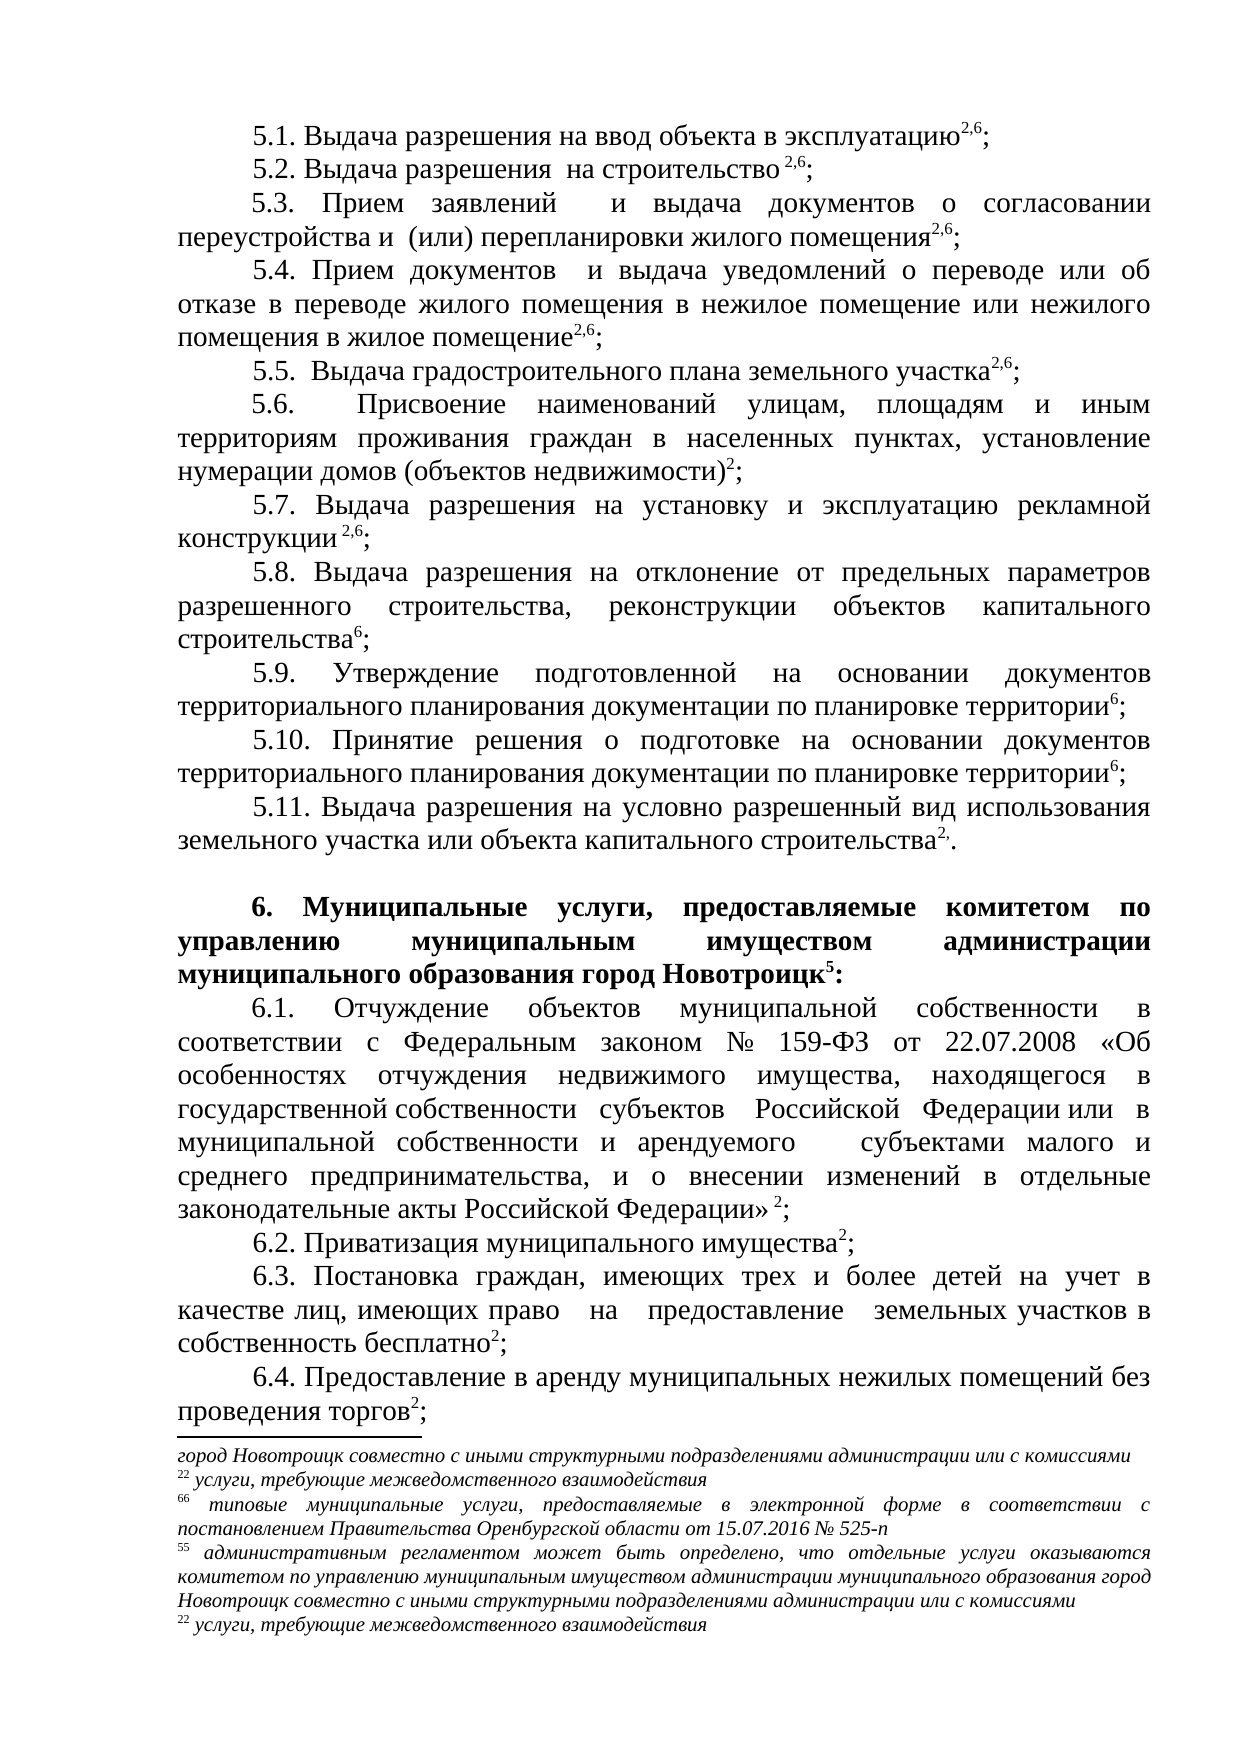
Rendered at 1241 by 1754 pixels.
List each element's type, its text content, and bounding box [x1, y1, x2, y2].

text 5.7. Выдача разрешения на установку и эксплуатацию рекламной конструкции 2,6; [177, 487, 1152, 554]
text 5.11. Выдача разрешения на условно разрешенный вид использования земельного участка или объекта капитального строительства2,. [177, 789, 1152, 856]
text 5.8. Выдача разрешения на отклонение от предельных параметров разрешенного строительства, реконструкции объектов капитального строительства6; [177, 554, 1152, 655]
text 5.9. Утверждение подготовленной на основании документов территориального планирования документации по планировке территории6; [177, 655, 1152, 722]
text 5.6. Присвоение наименований улицам, площадям и иным территориям проживания граждан в населенных пунктах, установление нумерации домов (объектов недвижимости)2; [177, 386, 1152, 487]
text 5.10. Принятие решения о подготовке на основании документов территориального планирования документации по планировке территории6; [177, 722, 1152, 789]
text 5.5. Выдача градостроительного плана земельного участка2,6; [177, 353, 1152, 386]
text 6.3. Постановка граждан, имеющих трех и более детей на учет в качестве лиц, имеющих право на предоставление земельных участков в собственность бесплатно2; [177, 1258, 1152, 1359]
text 6.1. Отчуждение объектов муниципальной собственности в соответствии с Федеральным законом № 159-ФЗ от 22.07.2008 «Об особенностях отчуждения недвижимого имущества, находящегося в государственной собственности субъектов Российской Федерации или в муниципальной собственности и арендуемого субъектами малого и среднего предпринимательства, и о внесении изменений в отдельные законодательные акты Российской Федерации» 2; [177, 990, 1152, 1225]
text 5.2. Выдача разрешения на строительство 2,6; [177, 152, 1152, 185]
text 6. Муниципальные услуги, предоставляемые комитетом по управлению муниципальным имуществом администрации муниципального образования город Новотроицк5: [177, 889, 1152, 990]
text 6.4. Предоставление в аренду муниципальных нежилых помещений без проведения торгов2; [177, 1359, 1152, 1426]
text 6.2. Приватизация муниципального имущества2; [177, 1225, 1152, 1258]
text 5.4. Прием документов и выдача уведомлений о переводе или об отказе в переводе жилого помещения в нежилое помещение или нежилого помещения в жилое помещение2,6; [177, 252, 1152, 353]
text 5.3. Прием заявлений и выдача документов о согласовании переустройства и (или) перепланировки жилого помещения2,6; [177, 185, 1152, 252]
text 5.1. Выдача разрешения на ввод объекта в эксплуатацию2,6; [177, 118, 1152, 152]
